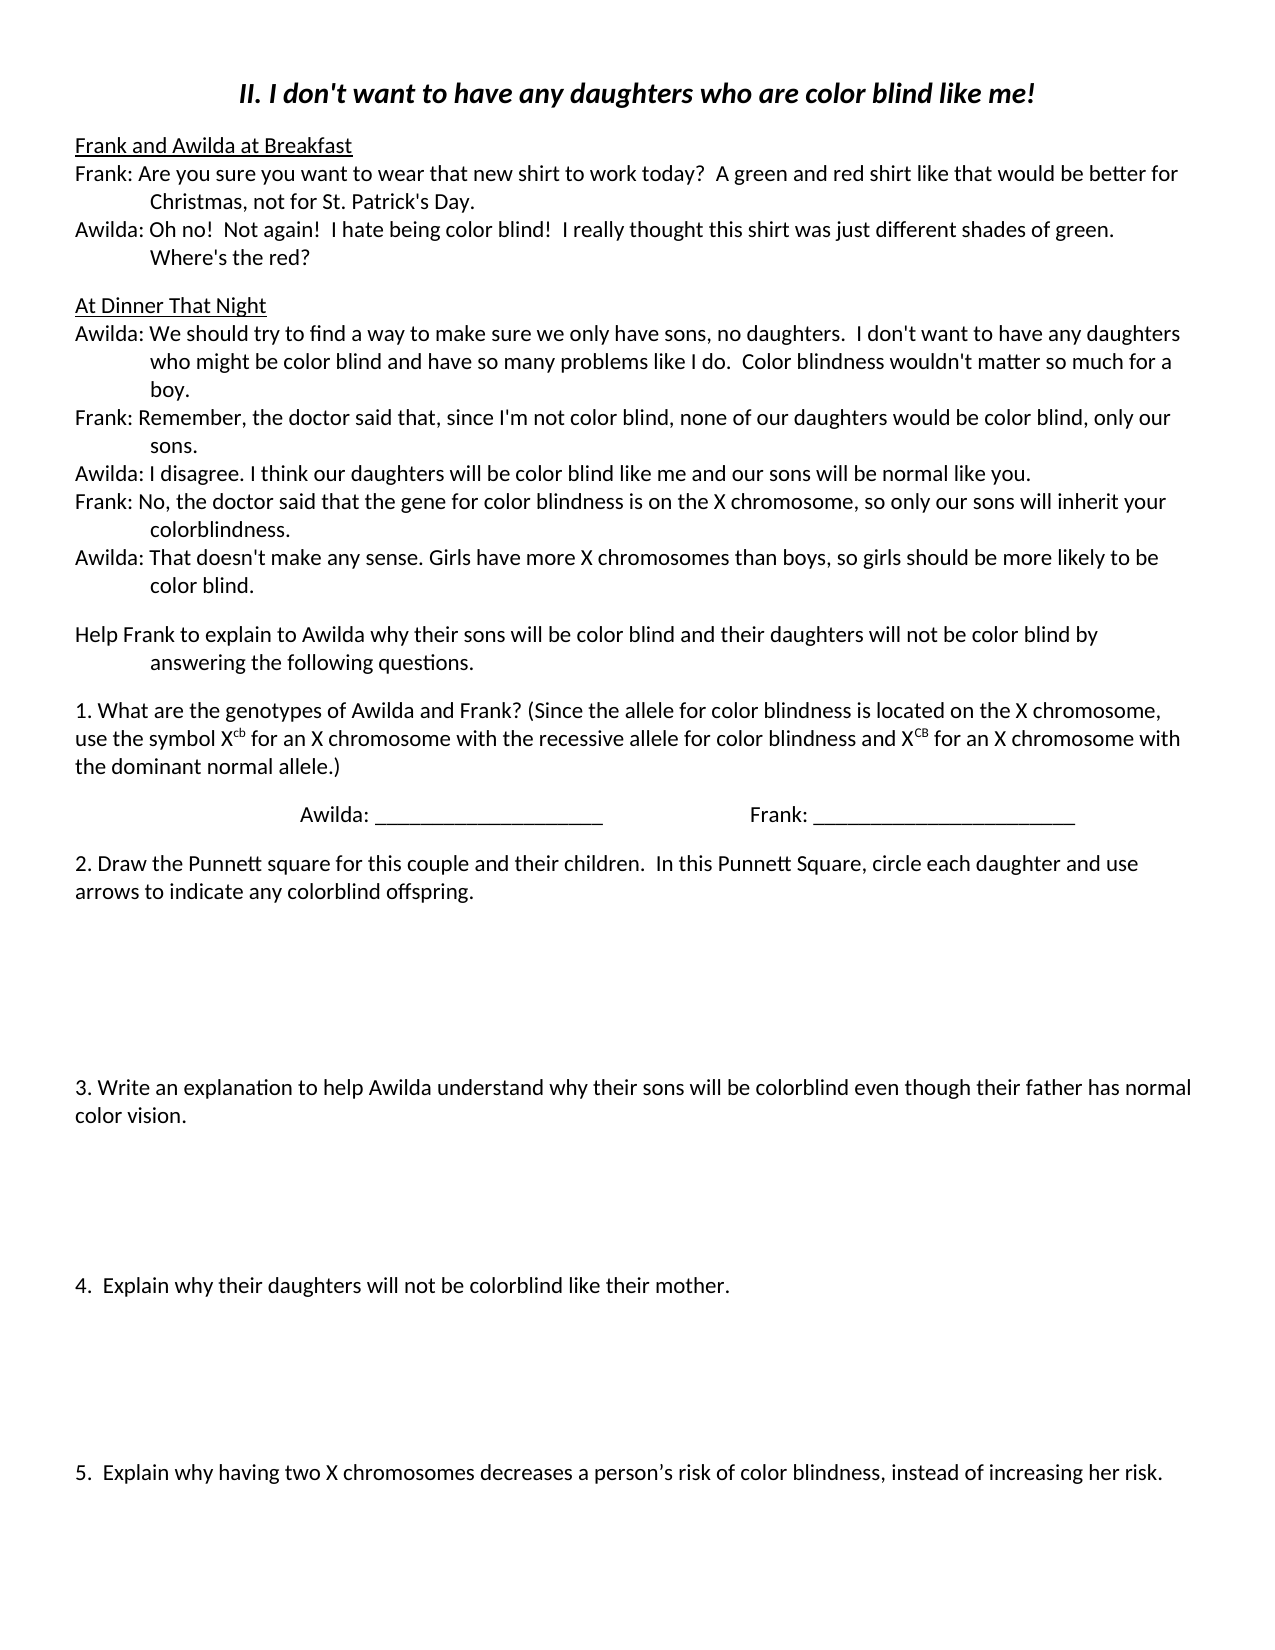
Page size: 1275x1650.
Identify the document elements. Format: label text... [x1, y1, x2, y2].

text At Dinner That Night [75, 291, 1200, 319]
text Awilda: ____________________ Frank: _______________________ [150, 801, 1200, 829]
text Awilda: We should try to find a way to make sure we only have sons, no daughters. I don't want to have any daughters who might be color blind and have so many problems like I do. Color blindness wouldn't matter so much for a boy. [75, 319, 1200, 403]
text Frank: Remember, the doctor said that, since I'm not color blind, none of our daughters would be color blind, only our sons. [75, 403, 1200, 459]
text Awilda: That doesn't make any sense. Girls have more X chromosomes than boys, so girls should be more likely to be color blind. [75, 543, 1200, 599]
text Awilda: Oh no! Not again! I hate being color blind! I really thought this shirt was just different shades of green. Where's the red? [75, 215, 1200, 271]
text 2. Draw the Punnett square for this couple and their children. In this Punnett Square, circle each daughter and use arrows to indicate any colorblind offspring. [75, 849, 1200, 905]
text 3. Write an explanation to help Awilda understand why their sons will be colorblind even though their father has normal color vision. [75, 1073, 1200, 1129]
text Help Frank to explain to Awilda why their sons will be color blind and their daughters will not be color blind by answering the following questions. [75, 620, 1200, 676]
text Awilda: I disagree. I think our daughters will be color blind like me and our sons will be normal like you. [75, 459, 1200, 487]
text Frank and Awilda at Breakfast [75, 131, 1200, 159]
text 1. What are the genotypes of Awilda and Frank? (Since the allele for color blindness is located on the X chromosome, use the symbol Xcb for an X chromosome with the recessive allele for color blindness and XCB for an X chromosome with the dominant normal allele.) [75, 696, 1200, 780]
text 5. Explain why having two X chromosomes decreases a person’s risk of color blindness, instead of increasing her risk. [75, 1458, 1200, 1486]
text 4. Explain why their daughters will not be colorblind like their mother. [75, 1272, 1200, 1300]
text Frank: Are you sure you want to wear that new shirt to work today? A green and red shirt like that would be better for Christmas, not for St. Patrick's Day. [75, 159, 1200, 215]
text Frank: No, the doctor said that the gene for color blindness is on the X chromosome, so only our sons will inherit your colorblindness. [75, 487, 1200, 543]
text II. I don't want to have any daughters who are color blind like me! [75, 75, 1200, 111]
